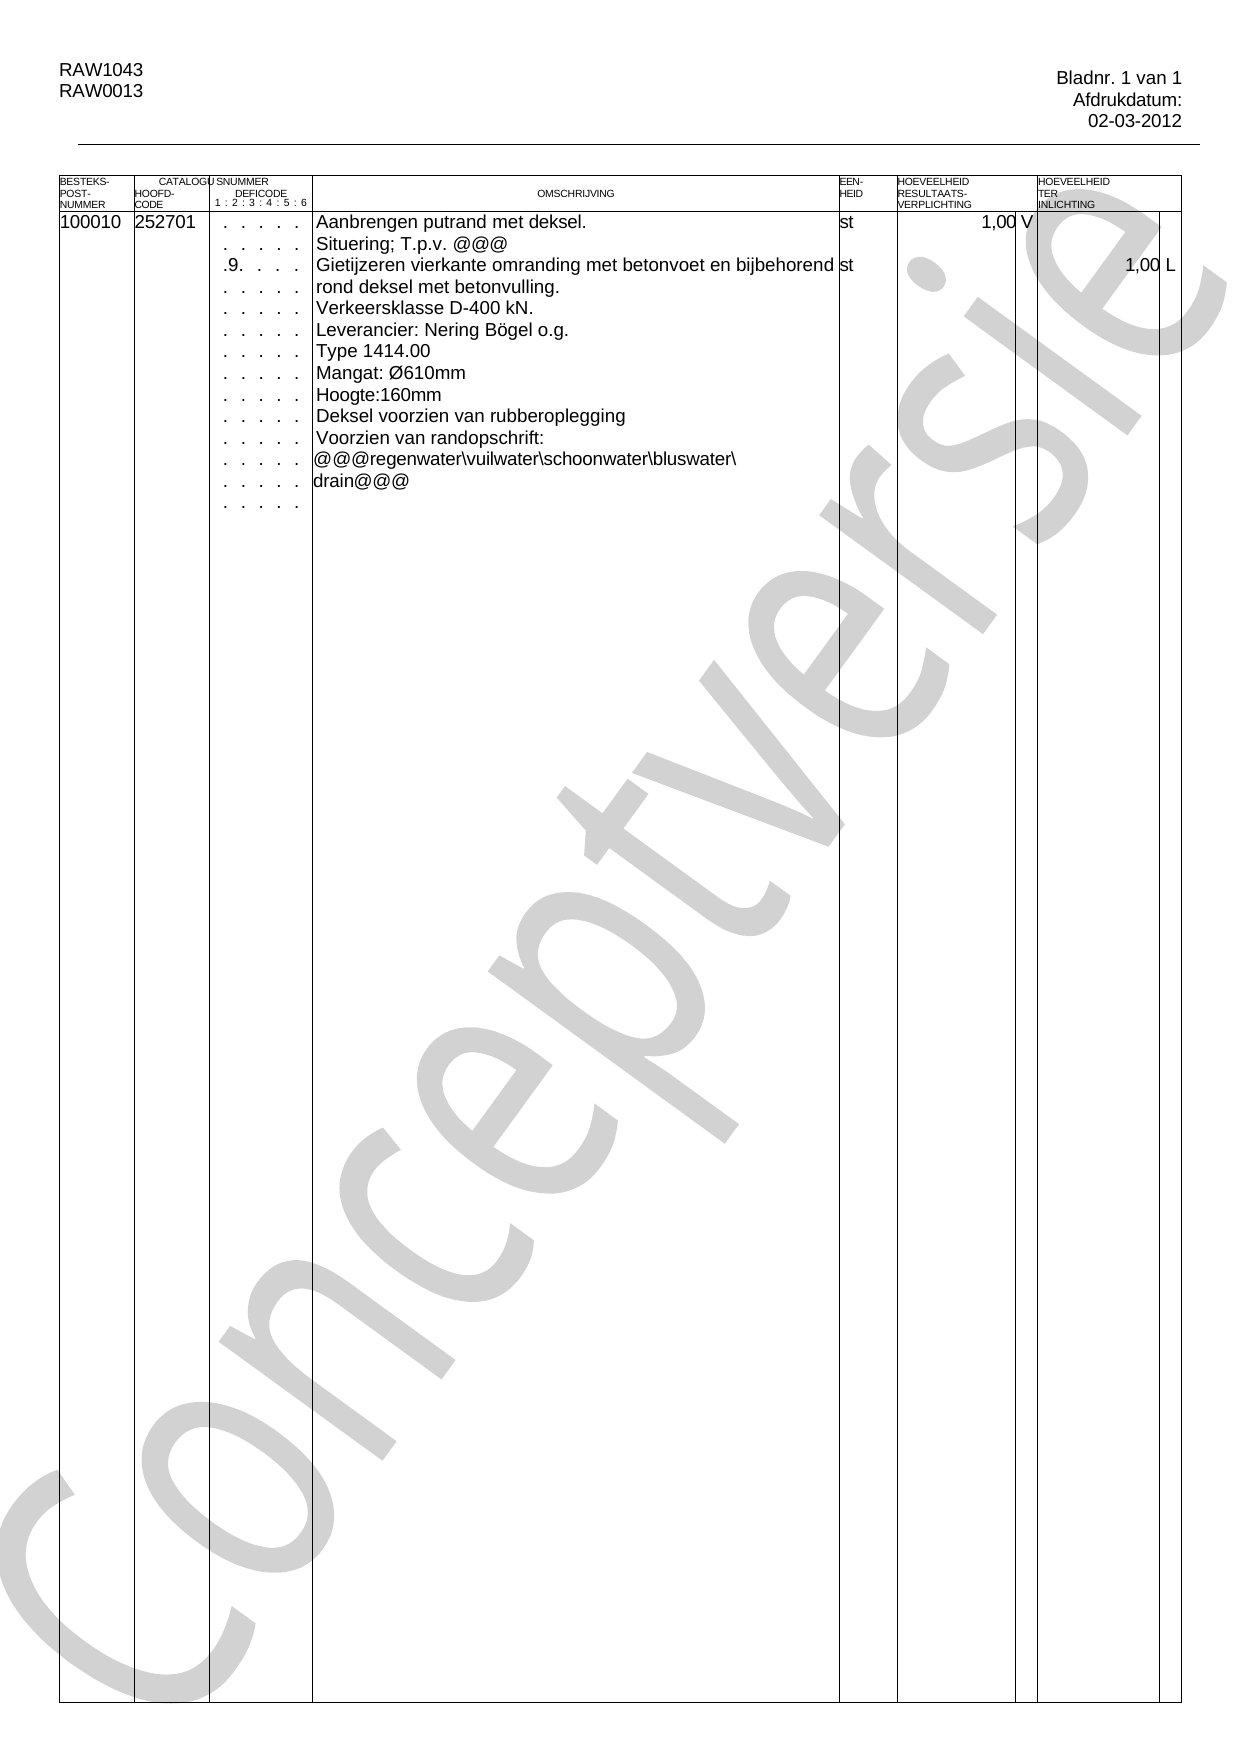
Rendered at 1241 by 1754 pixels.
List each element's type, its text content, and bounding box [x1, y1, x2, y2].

table_header SNUMMER DEFICODE 1 : 2 : 3 : 4 : 5 : 6 [210, 176, 312, 211]
table_header EEN- HEID [840, 176, 897, 211]
table_cell 1,00 [1038, 212, 1159, 1702]
text Bladnr. 1 van 1 Afdrukdatum: 02-03-2012 [1055, 67, 1182, 132]
table_cell Aanbrengen putrand met deksel. Situering; T.p.v. @@@ Gietijzeren vierkante omranding met betonvoet en bijbehorend rond deksel met betonvulling. Verkeersklasse D-400 kN. Leverancier: Nering Bögel o.g. Type 1414.00 Mangat: Ø610mm Hoogte:160mm Deksel voorzien van rubberoplegging Voorzien van randopschrift: @@@regenwater\vuilwater\schoonwater\bluswater\drain@@@ [313, 212, 839, 1702]
table_header OMSCHRIJVING [313, 176, 839, 211]
table_cell . . . . . . . . . . .9. . . . . . . . . . . . . . . . . . . . . . . . . . . . . . . . . . . . . . . . . . . . . . . . . . . . . . . . . . . [210, 212, 312, 1702]
table_cell st st [840, 212, 897, 1702]
table_cell 1,00 [898, 212, 1015, 1702]
table_cell V [1016, 212, 1037, 1702]
table_header HOEVEELHEID TER INLICHTING [1038, 176, 1181, 211]
table_header CATALOGU HOOFD- CODE [135, 176, 209, 211]
table_cell L [1160, 212, 1181, 1702]
table_header HOEVEELHEID RESULTAATS- VERPLICHTING [898, 176, 1037, 211]
table_header BESTEKS- POST- NUMMER [60, 176, 134, 211]
text RAW1043 RAW0013 [59, 58, 145, 102]
table_cell 252701 [135, 212, 209, 1702]
table_cell 100010 [60, 212, 134, 1702]
